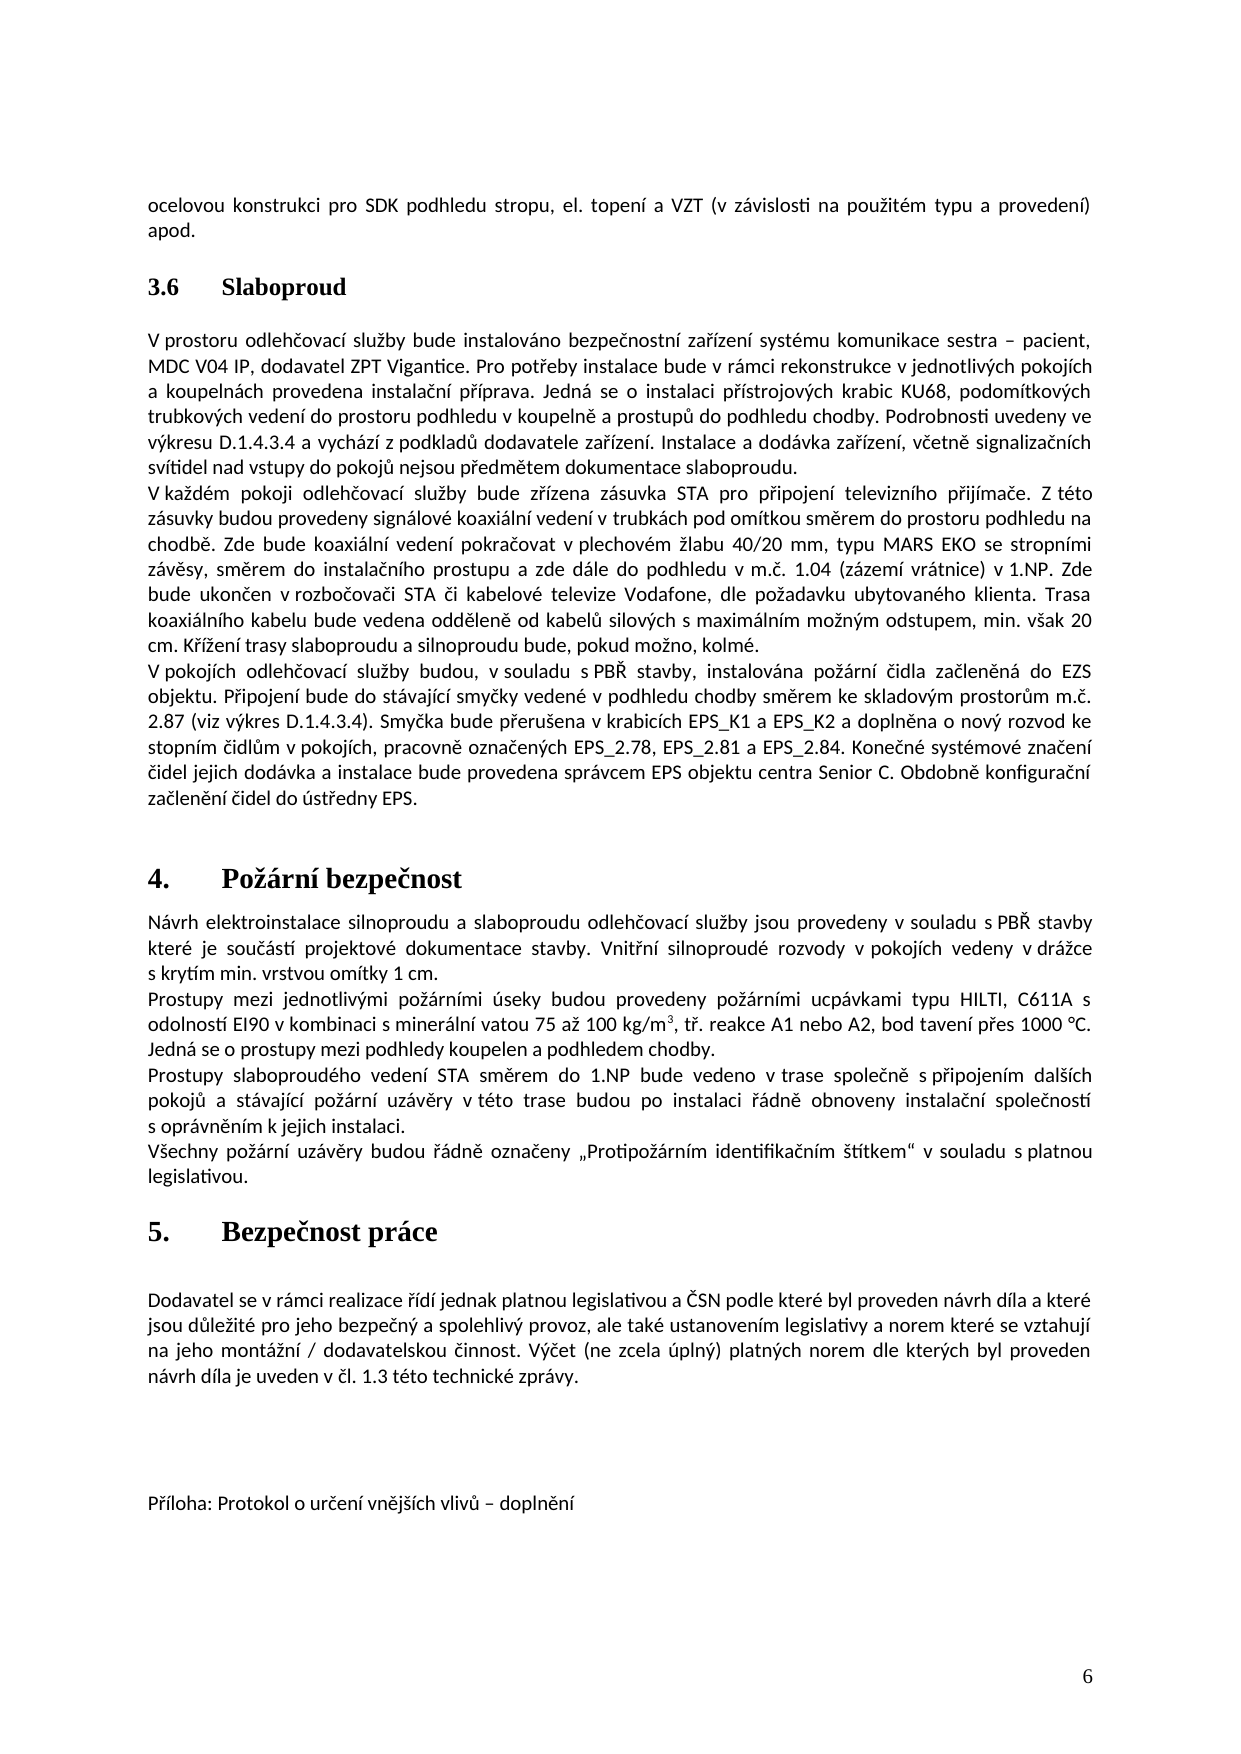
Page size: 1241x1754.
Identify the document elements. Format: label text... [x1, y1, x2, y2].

text V pokojích odlehčovací služby budou, v souladu s PBŘ stavby, instalována požární čidla začleněná do EZS objektu. Připojení bude do stávající smyčky vedené v podhledu chodby směrem ke skladovým prostorům m.č. 2.87 (viz výkres D.1.4.3.4). Smyčka bude přerušena v krabicích EPS_K1 a EPS_K2 a doplněna o nový rozvod ke stopním čidlům v pokojích, pracovně označených EPS_2.78, EPS_2.81 a EPS_2.84. Konečné systémové značení čidel jejich dodávka a instalace bude provedena správcem EPS objektu centra Senior C. Obdobně konfigurační začlenění čidel do ústředny EPS. [148, 658, 1092, 810]
text 5. Bezpečnost práce [148, 1214, 1092, 1248]
text Návrh elektroinstalace silnoproudu a slaboproudu odlehčovací služby jsou provedeny v souladu s PBŘ stavby které je součástí projektové dokumentace stavby. Vnitřní silnoproudé rozvody v pokojích vedeny v drážce s krytím min. vrstvou omítky 1 cm. [148, 909, 1092, 986]
text Dodavatel se v rámci realizace řídí jednak platnou legislativou a ČSN podle které byl proveden návrh díla a které jsou důležité pro jeho bezpečný a spolehlivý provoz, ale také ustanovením legislativy a norem které se vztahují na jeho montážní / dodavatelskou činnost. Výčet (ne zcela úplný) platných norem dle kterých byl proveden návrh díla je uveden v čl. 1.3 této technické zprávy. [148, 1287, 1092, 1388]
text Prostupy mezi jednotlivými požárními úseky budou provedeny požárními ucpávkami typu HILTI, C611A s odolností EI90 v kombinaci s minerální vatou 75 až 100 kg/m3, tř. reakce A1 nebo A2, bod tavení přes 1000 °C. Jedná se o prostupy mezi podhledy koupelen a podhledem chodby. [148, 986, 1092, 1062]
text 4. Požární bezpečnost [148, 861, 1092, 894]
text Příloha: Protokol o určení vnějších vlivů – doplnění [148, 1490, 1092, 1516]
text Prostupy slaboproudého vedení STA směrem do 1.NP bude vedeno v trase společně s připojením dalších pokojů a stávající požární uzávěry v této trase budou po instalaci řádně obnoveny instalační společností s oprávněním k jejich instalaci. [148, 1062, 1092, 1138]
text V prostoru odlehčovací služby bude instalováno bezpečnostní zařízení systému komunikace sestra – pacient, MDC V04 IP, dodavatel ZPT Vigantice. Pro potřeby instalace bude v rámci rekonstrukce v jednotlivých pokojích a koupelnách provedena instalační příprava. Jedná se o instalaci přístrojových krabic KU68, podomítkových trubkových vedení do prostoru podhledu v koupelně a prostupů do podhledu chodby. Podrobnosti uvedeny ve výkresu D.1.4.3.4 a vychází z podkladů dodavatele zařízení. Instalace a dodávka zařízení, včetně signalizačních svítidel nad vstupy do pokojů nejsou předmětem dokumentace slaboproudu. [148, 327, 1092, 480]
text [148, 192, 1092, 243]
text Všechny požární uzávěry budou řádně označeny „Protipožárním identifikačním štítkem“ v souladu s platnou legislativou. [148, 1138, 1092, 1189]
text V každém pokoji odlehčovací služby bude zřízena zásuvka STA pro připojení televizního přijímače. Z této zásuvky budou provedeny signálové koaxiální vedení v trubkách pod omítkou směrem do prostoru podhledu na chodbě. Zde bude koaxiální vedení pokračovat v plechovém žlabu 40/20 mm, typu MARS EKO se stropními závěsy, směrem do instalačního prostupu a zde dále do podhledu v m.č. 1.04 (zázemí vrátnice) v 1.NP. Zde bude ukončen v rozbočovači STA či kabelové televize Vodafone, dle požadavku ubytovaného klienta. Trasa koaxiálního kabelu bude vedena odděleně od kabelů silových s maximálním možným odstupem, min. však 20 cm. Křížení trasy slaboproudu a silnoproudu bude, pokud možno, kolmé. [148, 480, 1092, 658]
text 3.6 Slaboproud [148, 272, 1092, 301]
